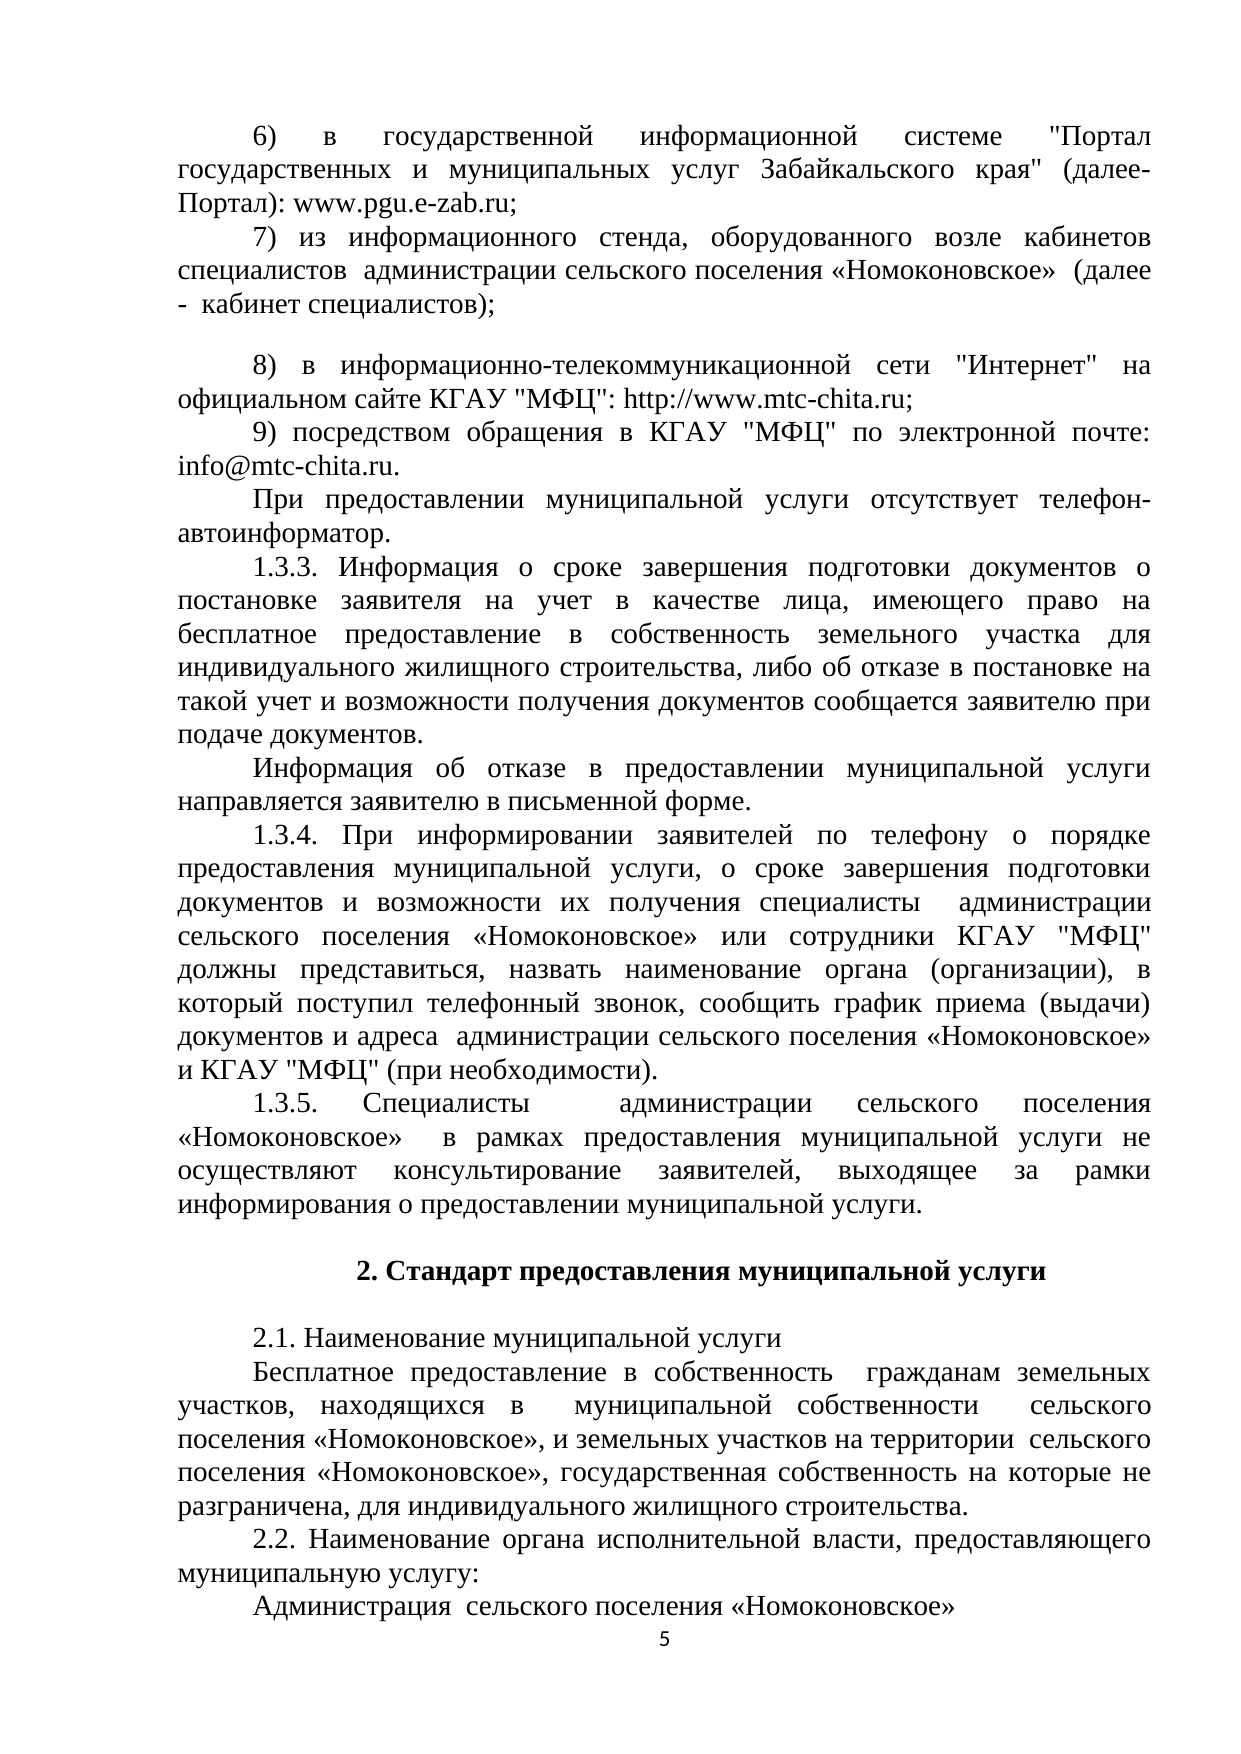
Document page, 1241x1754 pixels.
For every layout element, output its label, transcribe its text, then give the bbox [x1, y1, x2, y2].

text 1.3.4. При информировании заявителей по телефону о порядке предоставления муниципальной услуги, о сроке завершения подготовки документов и возможности их получения специалисты администрации сельского поселения «Номоконовское» или сотрудники КГАУ "МФЦ" должны представиться, назвать наименование органа (организации), в который поступил телефонный звонок, сообщить график приема (выдачи) документов и адреса администрации сельского поселения «Номоконовское» и КГАУ "МФЦ" (при необходимости). [177, 817, 1152, 1085]
text 2.1. Наименование муниципальной услуги [177, 1320, 1152, 1354]
text 9) посредством обращения в КГАУ "МФЦ" по электронной почте: info@mtc-chita.ru. [177, 414, 1152, 482]
text 2.2. Наименование органа исполнительной власти, предоставляющего муниципальную услугу: [177, 1521, 1152, 1588]
text При предоставлении муниципальной услуги отсутствует телефон-автоинформатор. [177, 482, 1152, 549]
text Информация об отказе в предоставлении муниципальной услуги направляется заявителю в письменной форме. [177, 750, 1152, 817]
text Бесплатное предоставление в собственность гражданам земельных участков, находящихся в муниципальной собственности сельского поселения «Номоконовское», и земельных участков на территории сельского поселения «Номоконовское», государственная собственность на которые не разграничена, для индивидуального жилищного строительства. [177, 1354, 1152, 1521]
text 1.3.5. Специалисты администрации сельского поселения «Номоконовское» в рамках предоставления муниципальной услуги не осуществляют консультирование заявителей, выходящее за рамки информирования о предоставлении муниципальной услуги. [177, 1085, 1152, 1219]
text Администрация сельского поселения «Номоконовское» [177, 1588, 1152, 1622]
text 6) в государственной информационной системе "Портал государственных и муниципальных услуг Забайкальского края" (далее- Портал): www.pgu.e-zab.ru; [177, 118, 1152, 219]
text 7) из информационного стенда, оборудованного возле кабинетов специалистов администрации сельского поселения «Номоконовское» (далее - кабинет специалистов); [177, 219, 1152, 319]
text 2. Стандарт предоставления муниципальной услуги [177, 1253, 1152, 1287]
text 1.3.3. Информация о сроке завершения подготовки документов о постановке заявителя на учет в качестве лица, имеющего право на бесплатное предоставление в собственность земельного участка для индивидуального жилищного строительства, либо об отказе в постановке на такой учет и возможности получения документов сообщается заявителю при подаче документов. [177, 549, 1152, 750]
text 8) в информационно-телекоммуникационной сети "Интернет" на официальном сайте КГАУ "МФЦ": http://www.mtc-chita.ru; [177, 347, 1152, 414]
